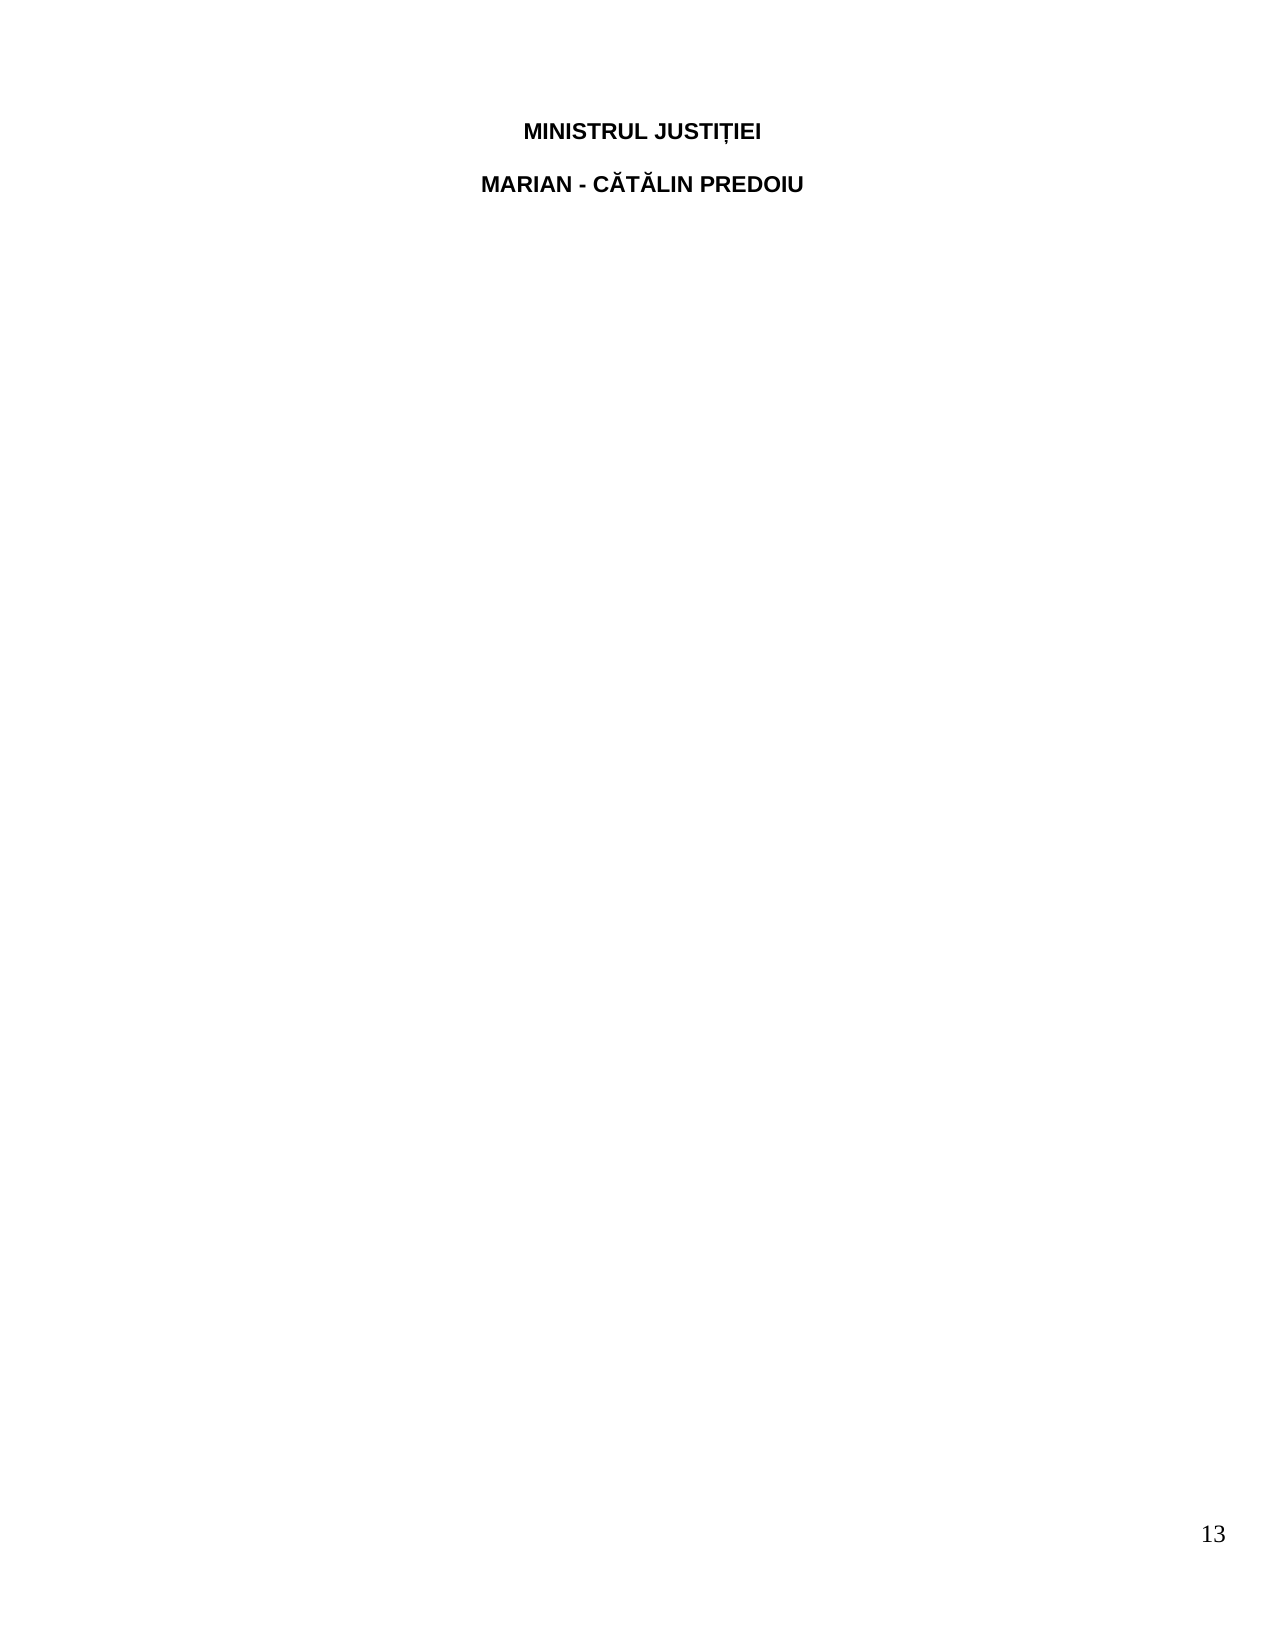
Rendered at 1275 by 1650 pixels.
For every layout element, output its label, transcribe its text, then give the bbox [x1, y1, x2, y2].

text Marian - Cătălin PREDOIU [74, 171, 1211, 197]
text MINISTRUL JUSTIȚIEI [74, 118, 1211, 144]
